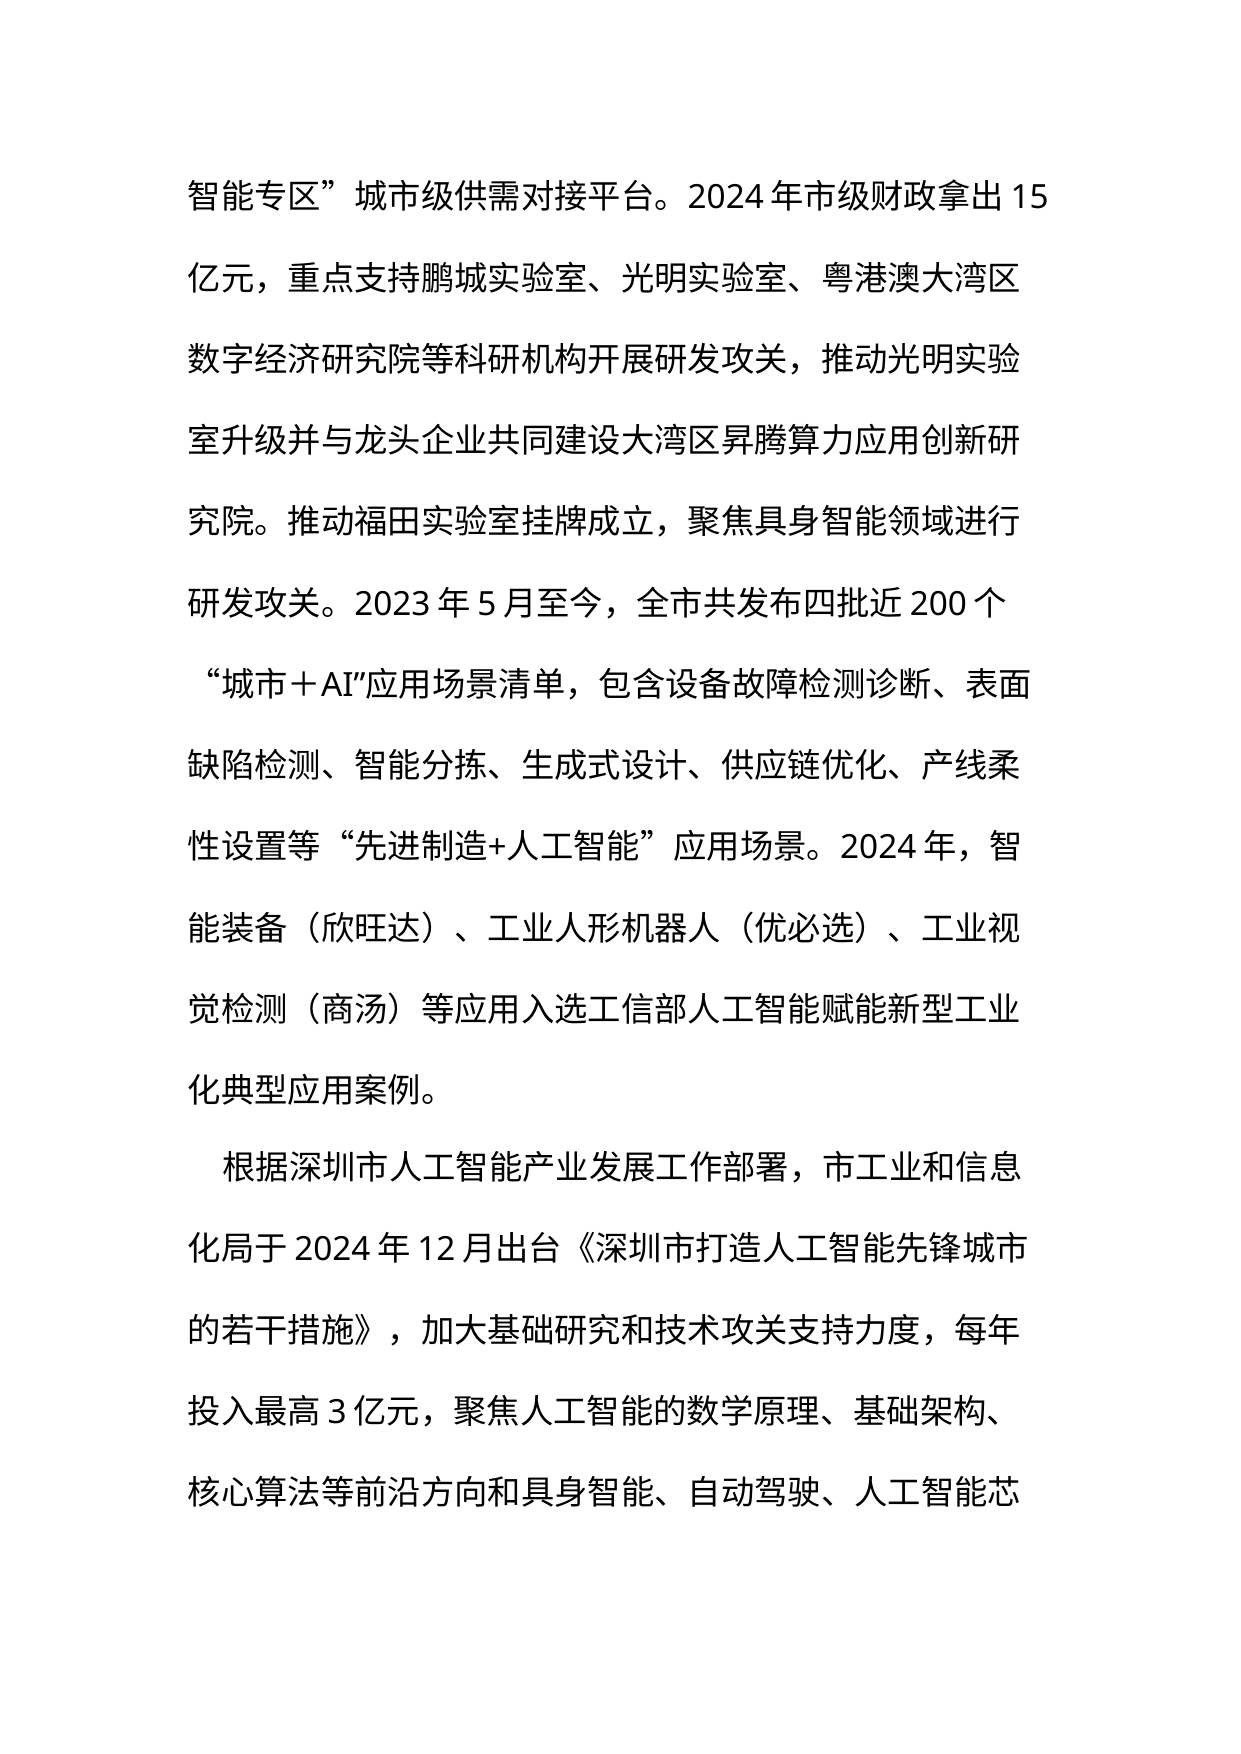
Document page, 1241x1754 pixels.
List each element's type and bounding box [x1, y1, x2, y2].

text [187, 162, 1053, 1121]
text [187, 1133, 1053, 1523]
